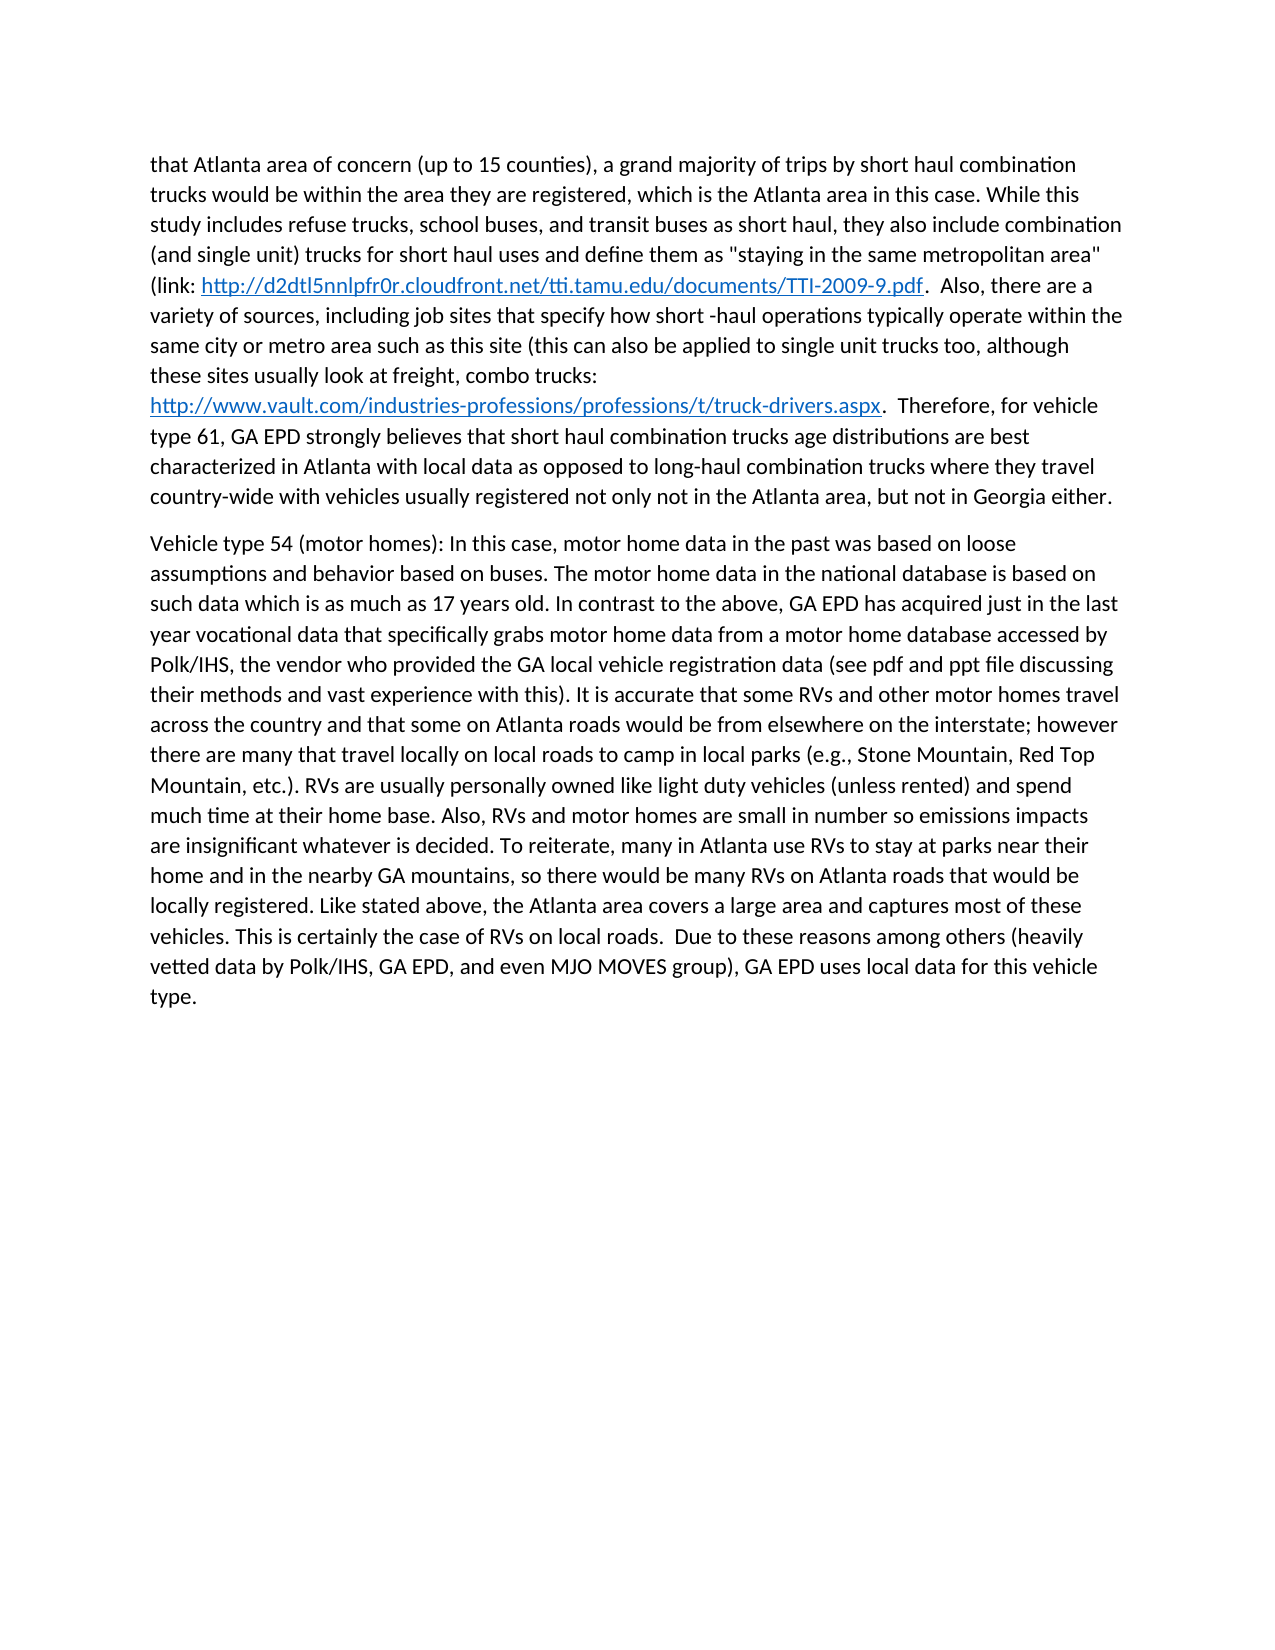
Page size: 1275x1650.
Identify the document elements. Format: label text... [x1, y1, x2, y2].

text Vehicle type 54 (motor homes): In this case, motor home data in the past was based on loose assumptions and behavior based on buses. The motor home data in the national database is based on such data which is as much as 17 years old. In contrast to the above, GA EPD has acquired just in the last year vocational data that specifically grabs motor home data from a motor home database accessed by Polk/IHS, the vendor who provided the GA local vehicle registration data (see pdf and ppt file discussing their methods and vast experience with this). It is accurate that some RVs and other motor homes travel across the country and that some on Atlanta roads would be from elsewhere on the interstate; however there are many that travel locally on local roads to camp in local parks (e.g., Stone Mountain, Red Top Mountain, etc.). RVs are usually personally owned like light duty vehicles (unless rented) and spend much time at their home base. Also, RVs and motor homes are small in number so emissions impacts are insignificant whatever is decided. To reiterate, many in Atlanta use RVs to stay at parks near their home and in the nearby GA mountains, so there would be many RVs on Atlanta roads that would be locally registered. Like stated above, the Atlanta area covers a large area and captures most of these vehicles. This is certainly the case of RVs on local roads. Due to these reasons among others (heavily vetted data by Polk/IHS, GA EPD, and even MJO MOVES group), GA EPD uses local data for this vehicle type. [150, 529, 1125, 1010]
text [150, 150, 1125, 510]
